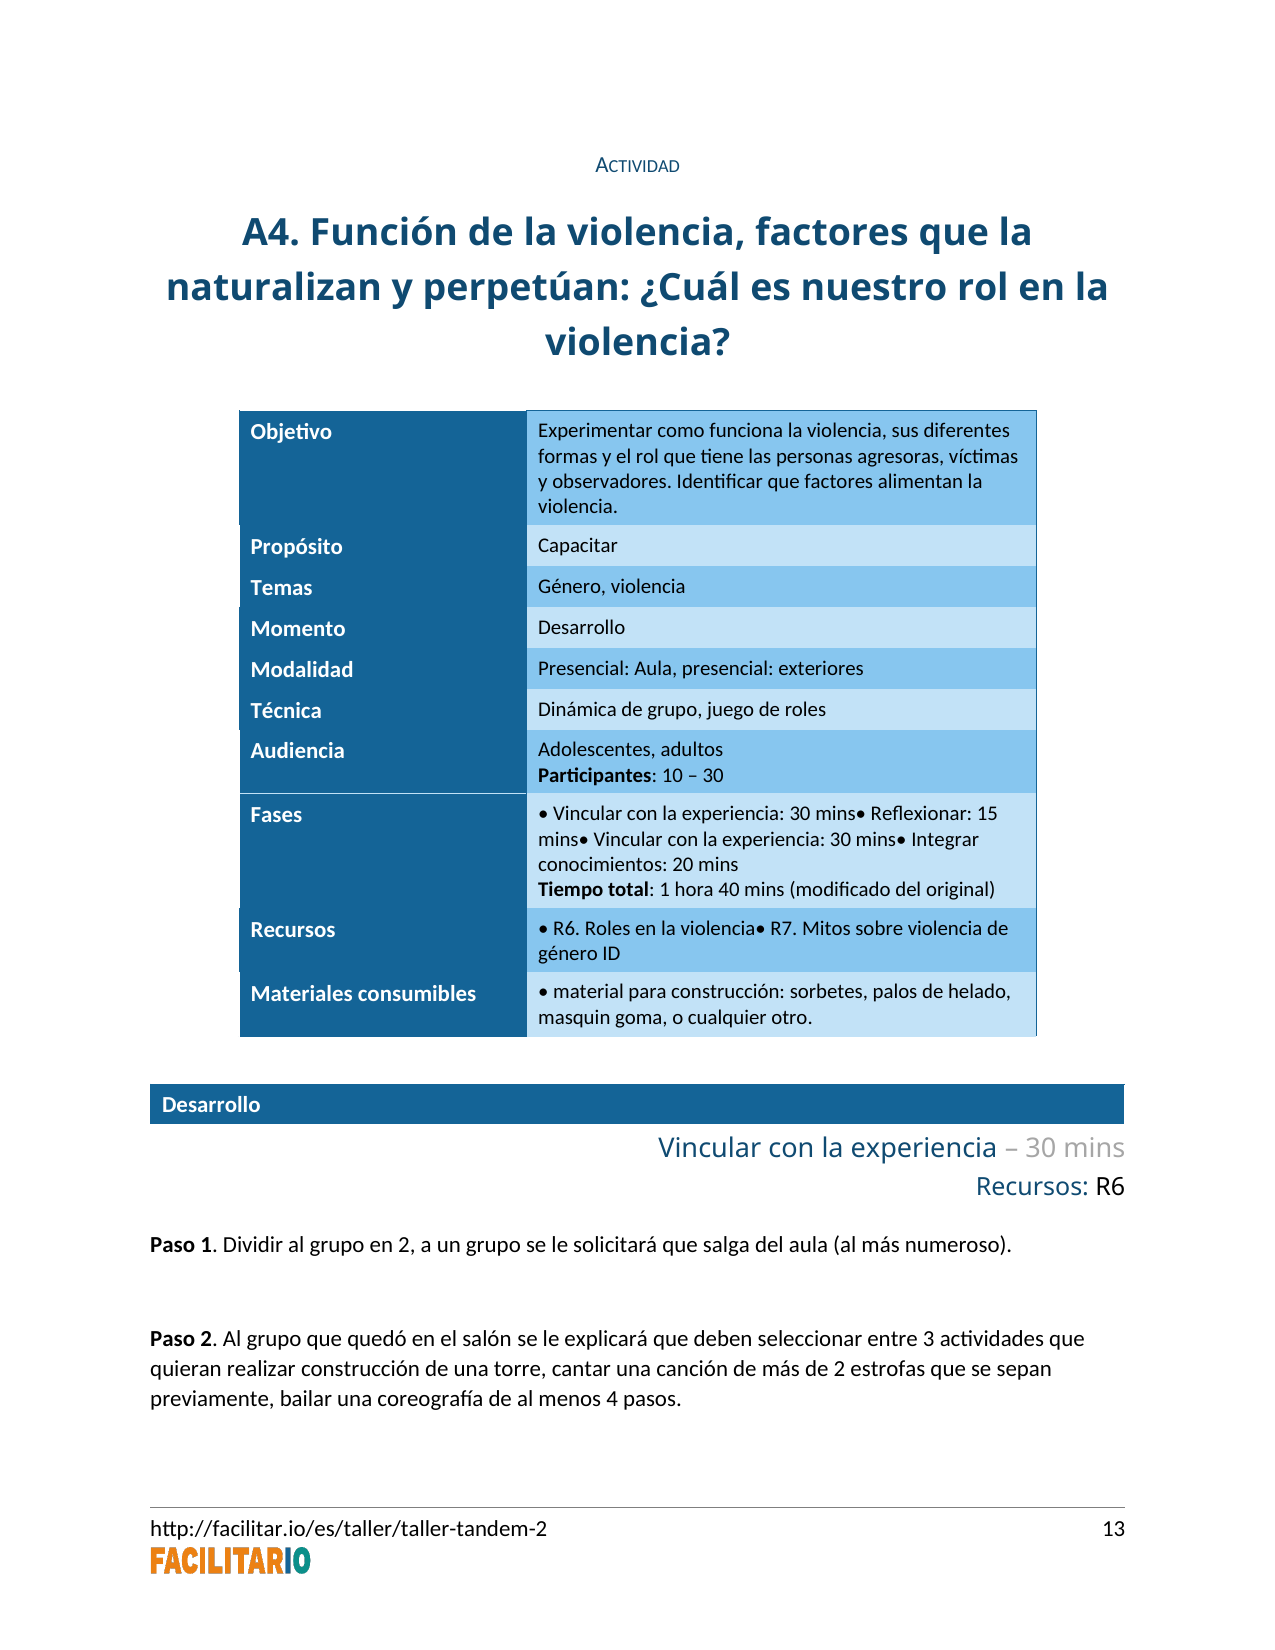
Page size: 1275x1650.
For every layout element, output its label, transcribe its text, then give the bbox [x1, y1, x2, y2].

table_cell Modalidad [240, 649, 526, 689]
table_cell • Vincular con la experiencia: 30 mins Tiempo total: 1 hora 40 mins (modificado del original) [527, 794, 1036, 908]
subtitle Vincular con la experiencia – 30 mins [150, 1128, 1125, 1165]
picture [145, 1544, 315, 1576]
table_cell Audiencia [240, 731, 526, 793]
text Paso 1. Dividir al grupo en 2, a un grupo se le solicitará que salga del aula (al más numeroso). [150, 1230, 1125, 1258]
table_cell Dinámica de grupo, juego de roles [527, 689, 1036, 730]
table_cell Género, violencia [527, 566, 1036, 607]
table_cell Momento [240, 608, 526, 648]
table_header Desarrollo [151, 1085, 1124, 1124]
table_cell Fases [240, 795, 526, 908]
table_cell Propósito [240, 526, 526, 566]
table_header Objetivo [240, 411, 526, 525]
table_cell Temas [240, 567, 526, 607]
table_cell Desarrollo [527, 607, 1036, 648]
table_cell Capacitar [527, 525, 1036, 566]
table_cell • R6. Roles en la violencia [527, 908, 1036, 972]
subtitle A4. Función de la violencia, factores que la naturalizan y perpetúan: ¿Cuál es nuestro rol en la violencia? [150, 205, 1125, 366]
table_cell Materiales consumibles [240, 973, 526, 1036]
text Paso 2. Al grupo que quedó en el salón se le explicará que deben seleccionar entre 3 actividades que quieran realizar construcción de una torre, cantar una canción de más de 2 estrofas que se sepan previamente, bailar una coreografía de al menos 4 pasos. [150, 1324, 1125, 1412]
table_cell Presencial: Aula, presencial: exteriores [527, 648, 1036, 689]
table_header Experimentar como funciona la violencia, sus diferentes formas y el rol que tiene las personas agresoras, víctimas y observadores. Identificar que factores alimentan la violencia. [527, 411, 1036, 525]
table_cell Técnica [240, 690, 526, 730]
text Recursos: R6 [150, 1168, 1125, 1202]
text Actividad [150, 150, 1125, 178]
table_cell Adolescentes, adultos Participantes: 10 – 30 [527, 730, 1036, 793]
table_cell • material para construcción: sorbetes, palos de helado, masquin goma, o cualquier otro. [527, 972, 1036, 1036]
table_cell Recursos [240, 909, 526, 972]
